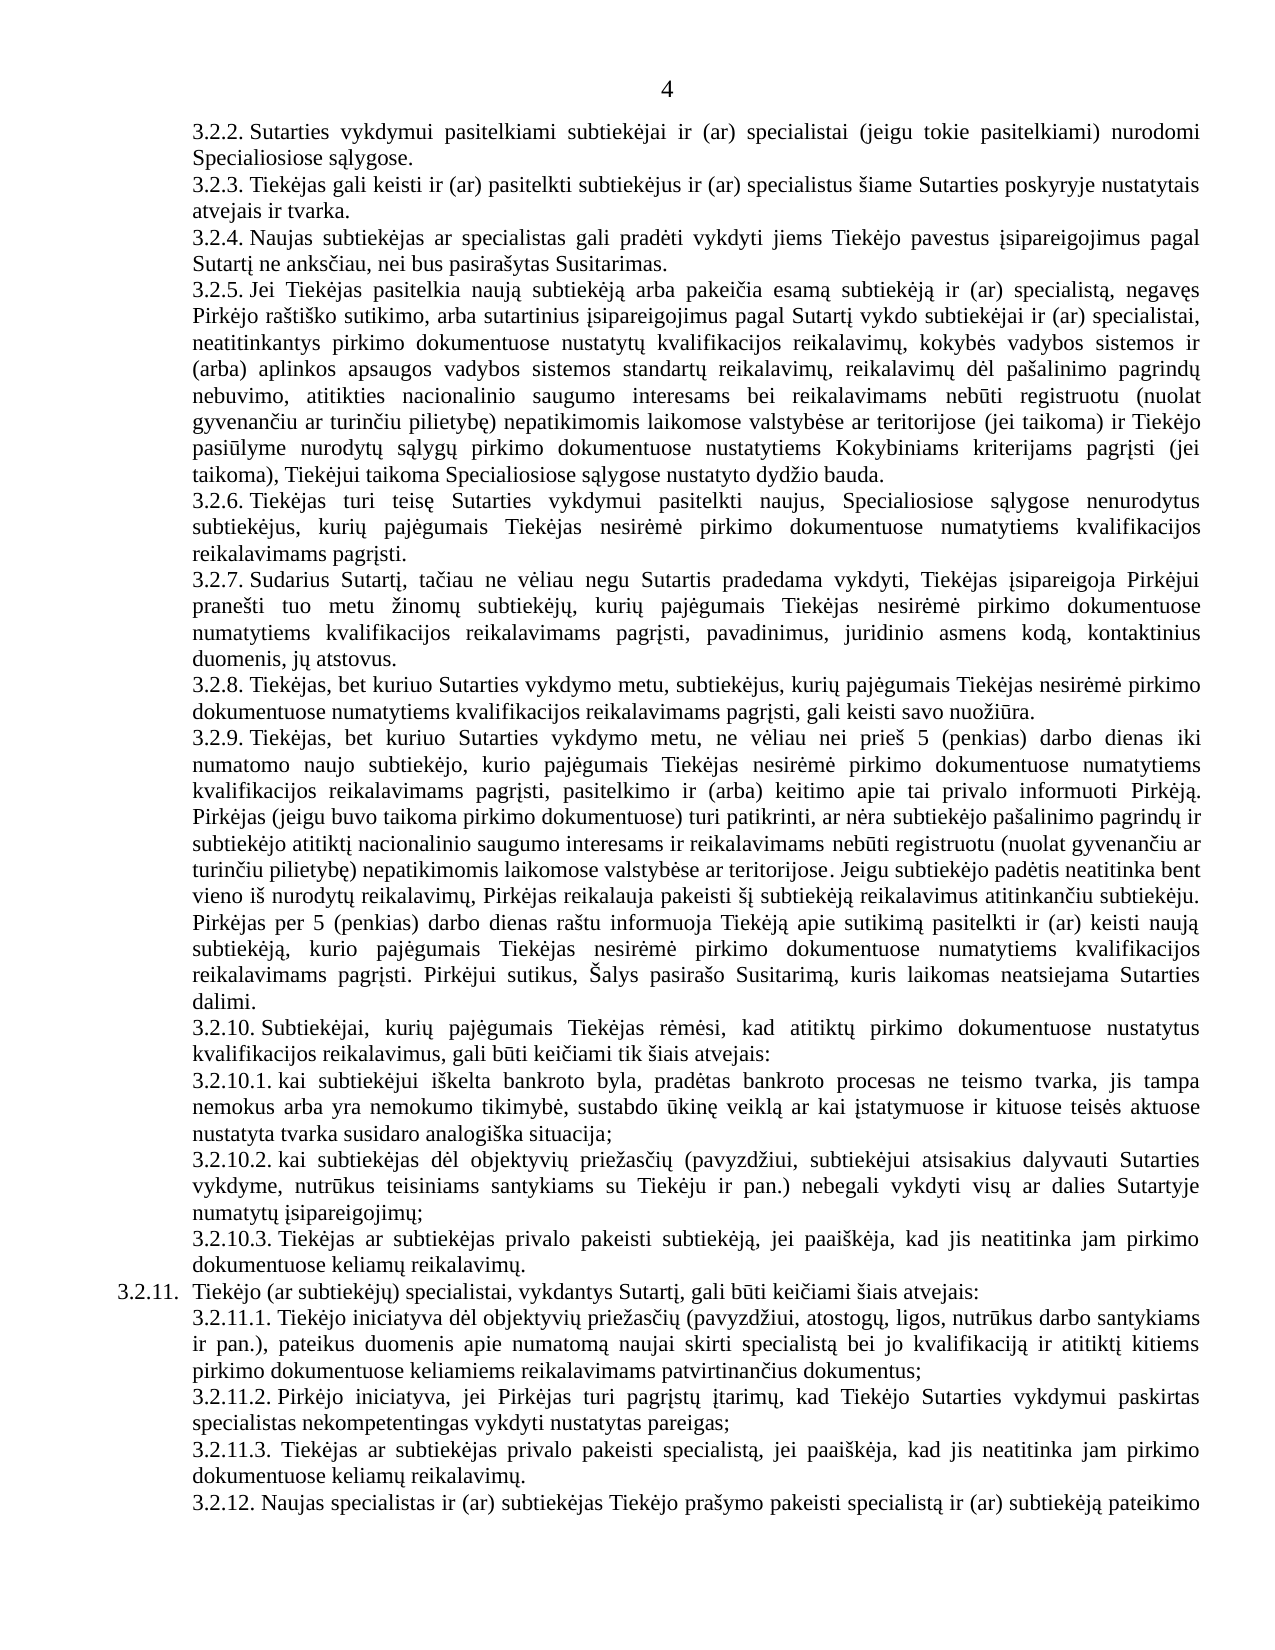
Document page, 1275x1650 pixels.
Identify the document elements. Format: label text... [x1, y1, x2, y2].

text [192, 1488, 1201, 1515]
text 3.2.8. Tiekėjas, bet kuriuo Sutarties vykdymo metu, subtiekėjus, kurių pajėgumais Tiekėjas nesirėmė pirkimo dokumentuose numatytiems kvalifikacijos reikalavimams pagrįsti, gali keisti savo nuožiūra. [192, 672, 1201, 724]
text 3.2.5. Jei Tiekėjas pasitelkia naują subtiekėją arba pakeičia esamą subtiekėją ir (ar) specialistą, negavęs Pirkėjo raštiško sutikimo, arba sutartinius įsipareigojimus pagal Sutartį vykdo subtiekėjai ir (ar) specialistai, neatitinkantys pirkimo dokumentuose nustatytų kvalifikacijos reikalavimų, kokybės vadybos sistemos ir (arba) aplinkos apsaugos vadybos sistemos standartų reikalavimų, reikalavimų dėl pašalinimo pagrindų nebuvimo, atitikties nacionalinio saugumo interesams bei reikalavimams nebūti registruotu (nuolat gyvenančiu ar turinčiu pilietybę) nepatikimomis laikomose valstybėse ar teritorijose (jei taikoma) ir Tiekėjo pasiūlyme nurodytų sąlygų pirkimo dokumentuose nustatytiems Kokybiniams kriterijams pagrįsti (jei taikoma), Tiekėjui taikoma Specialiosiose sąlygose nustatyto dydžio bauda. [192, 276, 1201, 487]
text 3.2.6. Tiekėjas turi teisę Sutarties vykdymui pasitelkti naujus, Specialiosiose sąlygose nenurodytus subtiekėjus, kurių pajėgumais Tiekėjas nesirėmė pirkimo dokumentuose numatytiems kvalifikacijos reikalavimams pagrįsti. [192, 487, 1201, 566]
text 3.2.10.3. Tiekėjas ar subtiekėjas privalo pakeisti subtiekėją, jei paaiškėja, kad jis neatitinka jam pirkimo dokumentuose keliamų reikalavimų. [192, 1225, 1201, 1278]
text 3.2.9. Tiekėjas, bet kuriuo Sutarties vykdymo metu, ne vėliau nei prieš 5 (penkias) darbo dienas iki numatomo naujo subtiekėjo, kurio pajėgumais Tiekėjas nesirėmė pirkimo dokumentuose numatytiems kvalifikacijos reikalavimams pagrįsti, pasitelkimo ir (arba) keitimo apie tai privalo informuoti Pirkėją. Pirkėjas (jeigu buvo taikoma pirkimo dokumentuose) turi patikrinti, ar nėra subtiekėjo pašalinimo pagrindų ir subtiekėjo atitiktį nacionalinio saugumo interesams ir reikalavimams nebūti registruotu (nuolat gyvenančiu ar turinčiu pilietybę) nepatikimomis laikomose valstybėse ar teritorijose. Jeigu subtiekėjo padėtis neatitinka bent vieno iš nurodytų reikalavimų, Pirkėjas reikalauja pakeisti šį subtiekėją reikalavimus atitinkančiu subtiekėju. Pirkėjas per 5 (penkias) darbo dienas raštu informuoja Tiekėją apie sutikimą pasitelkti ir (ar) keisti naują subtiekėją, kurio pajėgumais Tiekėjas nesirėmė pirkimo dokumentuose numatytiems kvalifikacijos reikalavimams pagrįsti. Pirkėjui sutikus, Šalys pasirašo Susitarimą, kuris laikomas neatsiejama Sutarties dalimi. [192, 724, 1201, 1014]
text 3.2.11.2. Pirkėjo iniciatyva, jei Pirkėjas turi pagrįstų įtarimų, kad Tiekėjo Sutarties vykdymui paskirtas specialistas nekompetentingas vykdyti nustatytas pareigas; [192, 1383, 1201, 1436]
text 3.2.10.2. kai subtiekėjas dėl objektyvių priežasčių (pavyzdžiui, subtiekėjui atsisakius dalyvauti Sutarties vykdyme, nutrūkus teisiniams santykiams su Tiekėju ir pan.) nebegali vykdyti visų ar dalies Sutartyje numatytų įsipareigojimų; [192, 1146, 1201, 1225]
text 3.2.7. Sudarius Sutartį, tačiau ne vėliau negu Sutartis pradedama vykdyti, Tiekėjas įsipareigoja Pirkėjui pranešti tuo metu žinomų subtiekėjų, kurių pajėgumais Tiekėjas nesirėmė pirkimo dokumentuose numatytiems kvalifikacijos reikalavimams pagrįsti, pavadinimus, juridinio asmens kodą, kontaktinius duomenis, jų atstovus. [192, 566, 1201, 672]
text 3.2.2. Sutarties vykdymui pasitelkiami subtiekėjai ir (ar) specialistai (jeigu tokie pasitelkiami) nurodomi Specialiosiose sąlygose. [192, 118, 1201, 171]
text 3.2.3. Tiekėjas gali keisti ir (ar) pasitelkti subtiekėjus ir (ar) specialistus šiame Sutarties poskyryje nustatytais atvejais ir tvarka. [192, 171, 1201, 223]
text 3.2.11.3. Tiekėjas ar subtiekėjas privalo pakeisti specialistą, jei paaiškėja, kad jis neatitinka jam pirkimo dokumentuose keliamų reikalavimų. [192, 1436, 1201, 1488]
text 3.2.10. Subtiekėjai, kurių pajėgumais Tiekėjas rėmėsi, kad atitiktų pirkimo dokumentuose nustatytus kvalifikacijos reikalavimus, gali būti keičiami tik šiais atvejais: [192, 1014, 1201, 1067]
text 3.2.4. Naujas subtiekėjas ar specialistas gali pradėti vykdyti jiems Tiekėjo pavestus įsipareigojimus pagal Sutartį ne anksčiau, nei bus pasirašytas Susitarimas. [192, 223, 1201, 276]
text 3.2.10.1. kai subtiekėjui iškelta bankroto byla, pradėtas bankroto procesas ne teismo tvarka, jis tampa nemokus arba yra nemokumo tikimybė, sustabdo ūkinę veiklą ar kai įstatymuose ir kituose teisės aktuose nustatyta tvarka susidaro analogiška situacija; [192, 1067, 1201, 1146]
text 3.2.11. Tiekėjo (ar subtiekėjų) specialistai, vykdantys Sutartį, gali būti keičiami šiais atvejais: [117, 1278, 1201, 1304]
text 3.2.11.1. Tiekėjo iniciatyva dėl objektyvių priežasčių (pavyzdžiui, atostogų, ligos, nutrūkus darbo santykiams ir pan.), pateikus duomenis apie numatomą naujai skirti specialistą bei jo kvalifikaciją ir atitiktį kitiems pirkimo dokumentuose keliamiems reikalavimams patvirtinančius dokumentus; [192, 1304, 1201, 1383]
